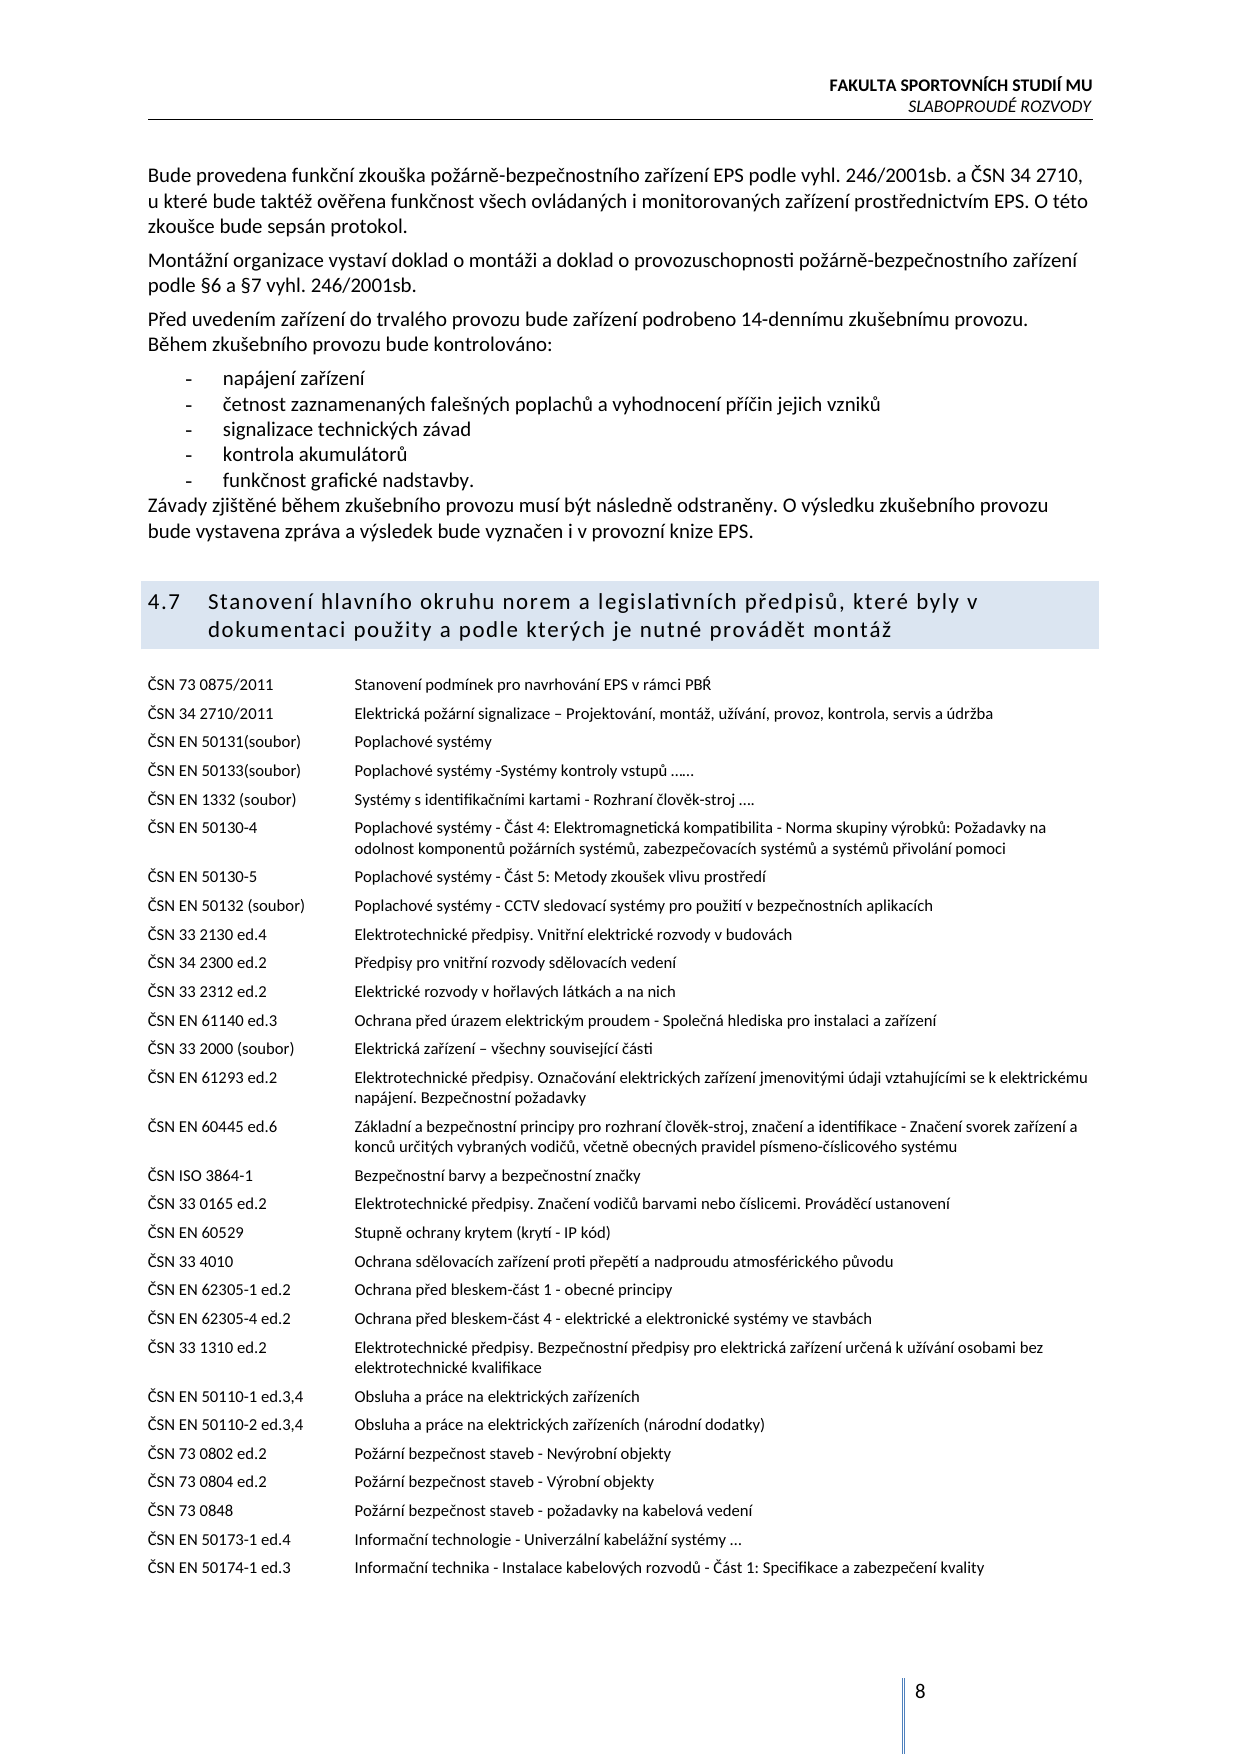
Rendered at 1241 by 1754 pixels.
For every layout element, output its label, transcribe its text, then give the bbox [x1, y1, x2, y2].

text ČSN EN 50132 (soubor) Poplachové systémy - CCTV sledovací systémy pro použití v bezpečnostních aplikacích [148, 895, 1093, 916]
text ČSN EN 50130-5 Poplachové systémy - Část 5: Metody zkoušek vlivu prostředí [148, 867, 1093, 887]
text ČSN EN 62305-4 ed.2 Ochrana před bleskem-část 4 - elektrické a elektronické systémy ve stavbách [148, 1308, 1093, 1328]
text Montážní organizace vystaví doklad o montáži a doklad o provozuschopnosti požárně-bezpečnostního zařízení podle §6 a §7 vyhl. 246/2001sb. [148, 247, 1093, 298]
list funkčnost grafické nadstavby. [185, 467, 1093, 492]
text ČSN 33 0165 ed.2 Elektrotechnické předpisy. Značení vodičů barvami nebo číslicemi. Prováděcí ustanovení [148, 1194, 1093, 1214]
text ČSN 33 4010 Ochrana sdělovacích zařízení proti přepětí a nadproudu atmosférického původu [148, 1251, 1093, 1271]
text ČSN 34 2300 ed.2 Předpisy pro vnitřní rozvody sdělovacích vedení [148, 952, 1093, 973]
text Před uvedením zařízení do trvalého provozu bude zařízení podrobeno 14-dennímu zkušebnímu provozu. Během zkušebního provozu bude kontrolováno: [148, 306, 1093, 357]
text ČSN EN 62305-1 ed.2 Ochrana před bleskem-část 1 - obecné principy [148, 1279, 1093, 1300]
text ČSN 73 0875/2011 Stanovení podmínek pro navrhování EPS v rámci PBŔ [148, 674, 1093, 695]
text ČSN EN 50110-2 ed.3,4 Obsluha a práce na elektrických zařízeních (národní dodatky) [148, 1414, 1093, 1435]
text ČSN 73 0804 ed.2 Požární bezpečnost staveb - Výrobní objekty [148, 1472, 1093, 1492]
list kontrola akumulátorů [185, 442, 1093, 467]
text ČSN EN 60445 ed.6 Základní a bezpečnostní principy pro rozhraní člověk-stroj, značení a identifikace - Značení svorek zařízení a konců určitých vybraných vodičů, včetně obecných pravidel písmeno-číslicového systému [148, 1116, 1093, 1157]
text ČSN 33 2000 (soubor) Elektrická zařízení – všechny související části [148, 1038, 1093, 1059]
text ČSN 33 1310 ed.2 Elektrotechnické předpisy. Bezpečnostní předpisy pro elektrická zařízení určená k užívání osobami bez elektrotechnické kvalifikace [148, 1337, 1093, 1377]
list signalizace technických závad [185, 416, 1093, 442]
text ČSN 73 0848 Požární bezpečnost staveb - požadavky na kabelová vedení [148, 1500, 1093, 1521]
text ČSN EN 50130-4 Poplachové systémy - Část 4: Elektromagnetická kompatibilita - Norma skupiny výrobků: Požadavky na odolnost komponentů požárních systémů, zabezpečovacích systémů a systémů přivolání pomoci [148, 818, 1093, 858]
text ČSN 33 2312 ed.2 Elektrické rozvody v hořlavých látkách a na nich [148, 981, 1093, 1001]
text Závady zjištěné během zkušebního provozu musí být následně odstraněny. O výsledku zkušebního provozu bude vystavena zpráva a výsledek bude vyznačen i v provozní knize EPS. [148, 492, 1093, 543]
list četnost zaznamenaných falešných poplachů a vyhodnocení příčin jejich vzniků [185, 391, 1093, 416]
text ČSN 73 0802 ed.2 Požární bezpečnost staveb - Nevýrobní objekty [148, 1443, 1093, 1463]
text ČSN EN 50173-1 ed.4 Informační technologie - Univerzální kabelážní systémy … [148, 1529, 1093, 1549]
text ČSN EN 61140 ed.3 Ochrana před úrazem elektrickým proudem - Společná hlediska pro instalaci a zařízení [148, 1010, 1093, 1030]
text ČSN EN 1332 (soubor) Systémy s identifikačními kartami - Rozhraní člověk-stroj …. [148, 789, 1093, 809]
text ČSN 33 2130 ed.4 Elektrotechnické předpisy. Vnitřní elektrické rozvody v budovách [148, 924, 1093, 944]
list napájení zařízení [185, 365, 1093, 391]
text ČSN EN 50133(soubor) Poplachové systémy -Systémy kontroly vstupů …… [148, 760, 1093, 781]
text ČSN EN 60529 Stupně ochrany krytem (krytí - IP kód) [148, 1222, 1093, 1243]
text Bude provedena funkční zkouška požárně-bezpečnostního zařízení EPS podle vyhl. 246/2001sb. a ČSN 34 2710, u které bude taktéž ověřena funkčnost všech ovládaných i monitorovaných zařízení prostřednictvím EPS. O této zkoušce bude sepsán protokol. [148, 162, 1093, 239]
text ČSN EN 61293 ed.2 Elektrotechnické předpisy. Označování elektrických zařízení jmenovitými údaji vztahujícími se k elektrickému napájení. Bezpečnostní požadavky [148, 1067, 1093, 1108]
text ČSN EN 50110-1 ed.3,4 Obsluha a práce na elektrických zařízeních [148, 1386, 1093, 1406]
text ČSN EN 50174-1 ed.3 Informační technika - Instalace kabelových rozvodů - Část 1: Specifikace a zabezpečení kvality [148, 1558, 1093, 1578]
text ČSN ISO 3864-1 Bezpečnostní barvy a bezpečnostní značky [148, 1165, 1093, 1185]
text ČSN 34 2710/2011 Elektrická požární signalizace – Projektování, montáž, užívání, provoz, kontrola, servis a údržba [148, 703, 1093, 723]
text ČSN EN 50131(soubor) Poplachové systémy [148, 732, 1093, 752]
subtitle Stanovení hlavního okruhu norem a legislativních předpisů, které byly v dokumentaci použity a podle kterých je nutné provádět montáž [148, 587, 1093, 643]
